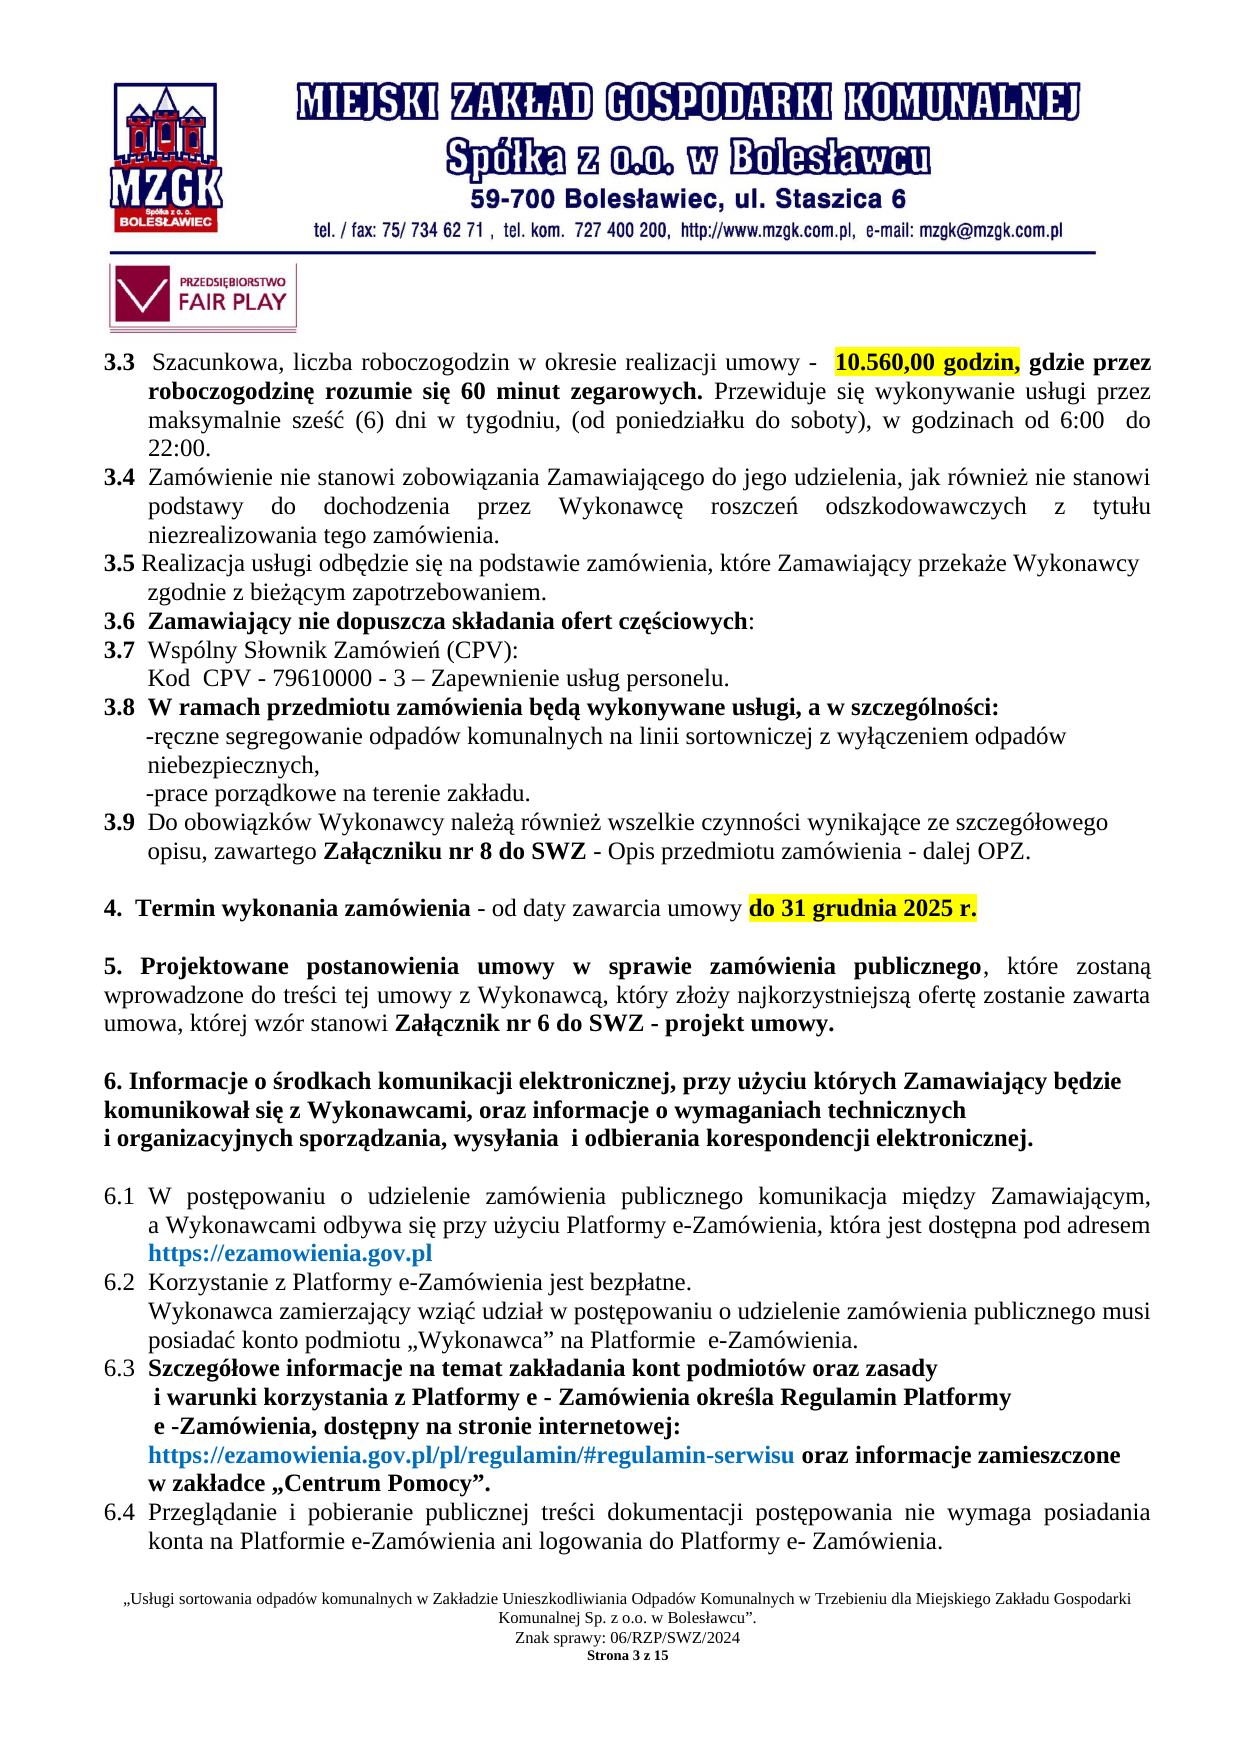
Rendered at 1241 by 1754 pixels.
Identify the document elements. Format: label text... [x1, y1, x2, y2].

list W postępowaniu o udzielenie zamówienia publicznego komunikacja między Zamawiającym, a Wykonawcami odbywa się przy użyciu Platformy e-Zamówienia, która jest dostępna pod adresem https://ezamowienia.gov.pl [103, 1181, 1151, 1267]
text i organizacyjnych sporządzania, wysyłania i odbierania korespondencji elektronicznej. [103, 1123, 1151, 1152]
text -ręczne segregowanie odpadów komunalnych na linii sortowniczej z wyłączeniem odpadów [133, 721, 1151, 750]
text 3.3 Szacunkowa, liczba roboczogodzin w okresie realizacji umowy - 10.560,00 godzin, gdzie przez roboczogodzinę rozumie się 60 minut zegarowych. Przewiduje się wykonywanie usługi przez maksymalnie sześć (6) dni w tygodniu, (od poniedziałku do soboty), w godzinach od 6:00 do 22:00. [103, 347, 1151, 462]
text komunikował się z Wykonawcami, oraz informacje o wymaganiach technicznych [103, 1095, 1151, 1123]
list i warunki korzystania z Platformy e - Zamówienia określa Regulamin Platformy [103, 1382, 1151, 1411]
text 3.9 Do obowiązków Wykonawcy należą również wszelkie czynności wynikające ze szczegółowego [103, 807, 1151, 836]
text zgodnie z bieżącym zapotrzebowaniem. [141, 577, 1151, 606]
list Przeglądanie i pobieranie publicznej treści dokumentacji postępowania nie wymaga posiadania konta na Platformie e-Zamówienia ani logowania do Platformy e- Zamówienia. [103, 1497, 1151, 1555]
text Kod CPV - 79610000 - 3 – Zapewnienie usług personelu. [103, 663, 1151, 692]
text niebezpiecznych, [103, 750, 1151, 778]
list e -Zamówienia, dostępny na stronie internetowej: https://ezamowienia.gov.pl/pl/regulamin/#regulamin-serwisu oraz informacje zamieszczone w zakładce „Centrum Pomocy”. [103, 1411, 1151, 1497]
text -prace porządkowe na terenie zakładu. [133, 778, 1151, 807]
list Korzystanie z Platformy e-Zamówienia jest bezpłatne. [103, 1267, 1151, 1296]
text 6. Informacje o środkach komunikacji elektronicznej, przy użyciu których Zamawiający będzie [103, 1066, 1151, 1095]
text opisu, zawartego Załączniku nr 8 do SWZ - Opis przedmiotu zamówienia - dalej OPZ. [103, 836, 1151, 865]
text 5. Projektowane postanowienia umowy w sprawie zamówienia publicznego, które zostaną wprowadzone do treści tej umowy z Wykonawcą, który złoży najkorzystniejszą ofertę zostanie zawarta umowa, której wzór stanowi Załącznik nr 6 do SWZ - projekt umowy. [103, 951, 1151, 1037]
list Szczegółowe informacje na temat zakładania kont podmiotów oraz zasady [103, 1353, 1151, 1382]
picture [103, 73, 1101, 348]
text 3.7 Wspólny Słownik Zamówień (CPV): [103, 635, 1151, 663]
list Zamówienie nie stanowi zobowiązania Zamawiającego do jego udzielenia, jak również nie stanowi podstawy do dochodzenia przez Wykonawcę roszczeń odszkodowawczych z tytułu niezrealizowania tego zamówienia. [103, 462, 1151, 548]
text 3.5 Realizacja usługi odbędzie się na podstawie zamówienia, które Zamawiający przekaże Wykonawcy [103, 548, 1151, 577]
list Wykonawca zamierzający wziąć udział w postępowaniu o udzielenie zamówienia publicznego musi posiadać konto podmiotu „Wykonawca” na Platformie e-Zamówienia. [103, 1296, 1151, 1353]
text 3.8 W ramach przedmiotu zamówienia będą wykonywane usługi, a w szczególności: [103, 692, 1151, 721]
text 4. Termin wykonania zamówienia - od daty zawarcia umowy do 31 grudnia 2025 r. [103, 893, 1151, 922]
list Zamawiający nie dopuszcza składania ofert częściowych: [103, 606, 1151, 635]
